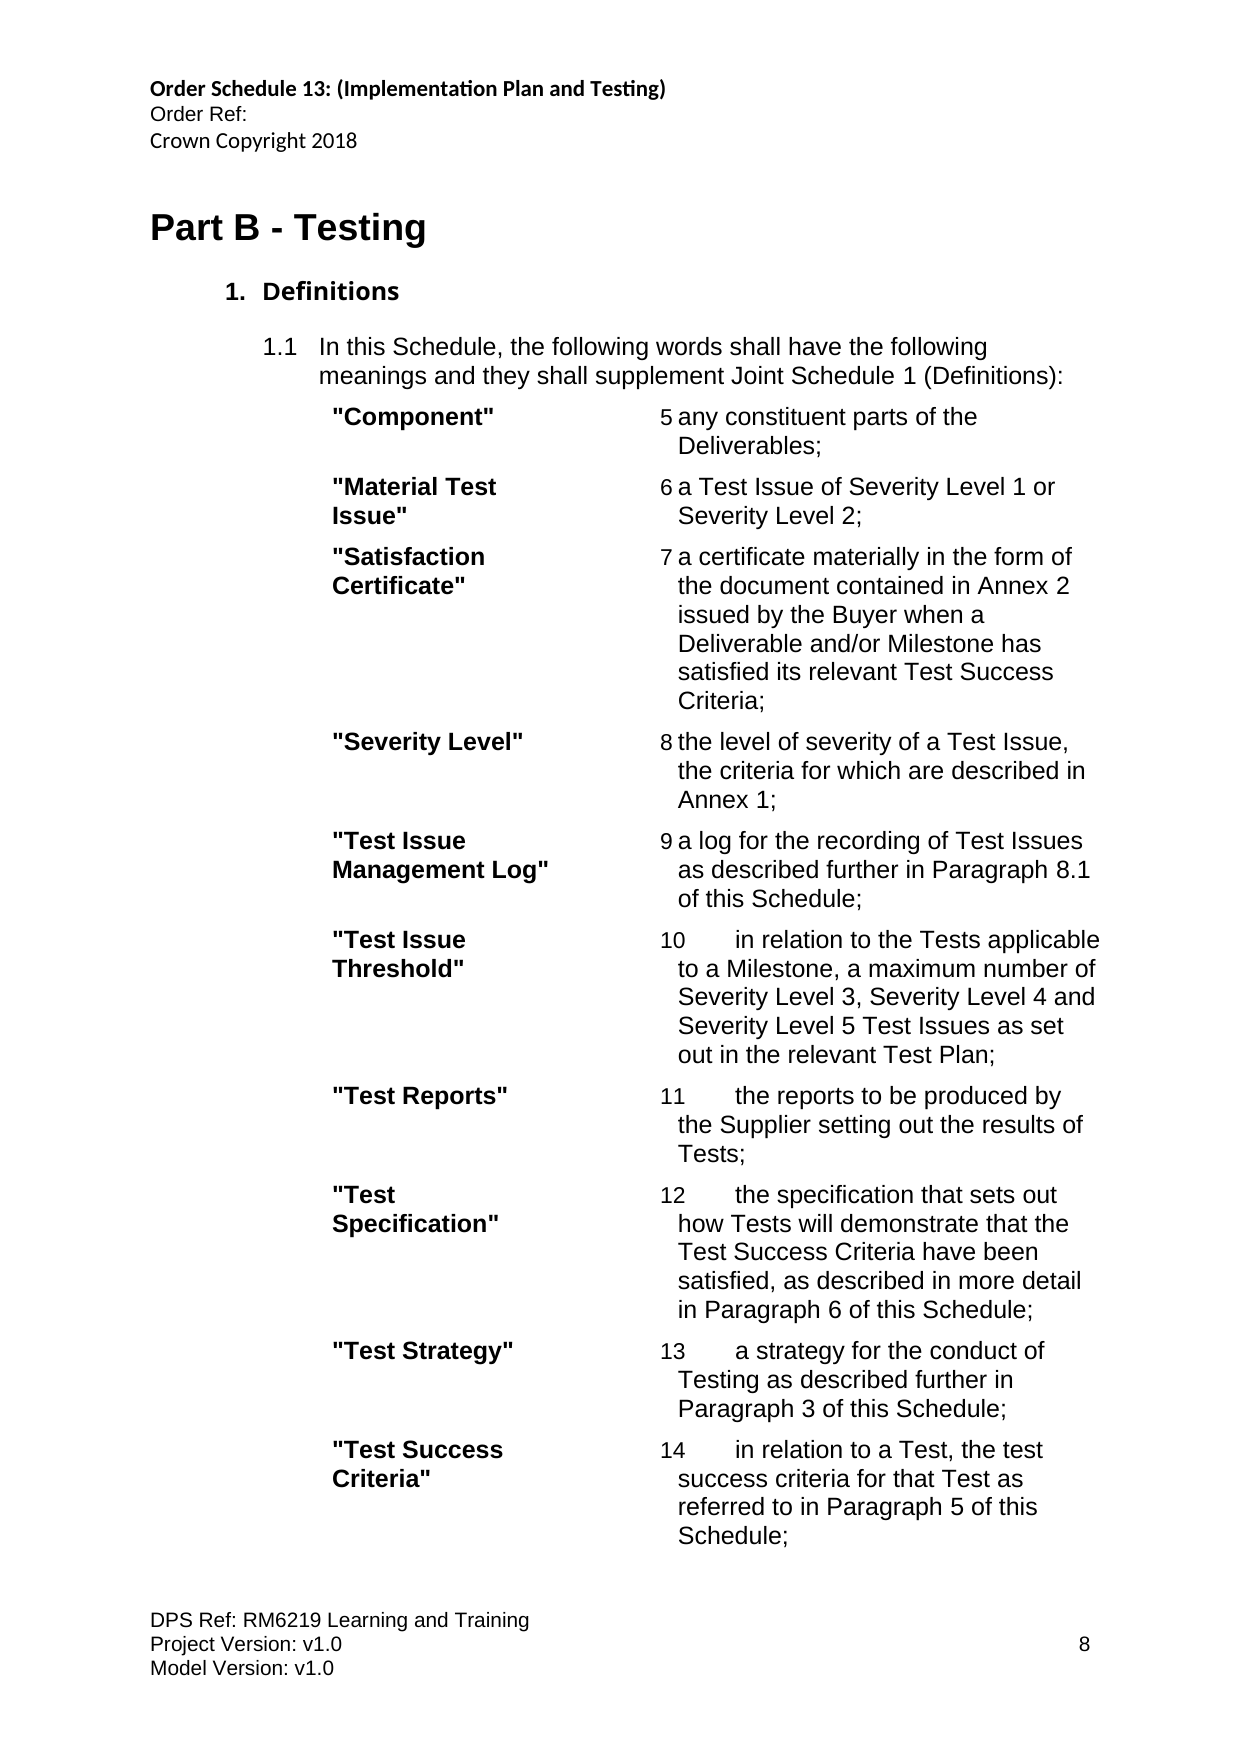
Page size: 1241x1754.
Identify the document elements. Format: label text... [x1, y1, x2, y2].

table_cell "Test Success Criteria" [246, 1435, 574, 1562]
table_cell in relation to a Test, the test success criteria for that Test as referred to in Paragraph 5 of this Schedule; [574, 1435, 1113, 1562]
table_cell the level of severity of a Test Issue, the criteria for which are described in Annex 1; [574, 727, 1113, 826]
table_header any constituent parts of the Deliverables; [574, 402, 1113, 472]
table_header "Component" [246, 402, 574, 472]
table_cell in relation to the Tests applicable to a Milestone, a maximum number of Severity Level 3, Severity Level 4 and Severity Level 5 Test Issues as set out in the relevant Test Plan; [574, 925, 1113, 1081]
table_cell a log for the recording of Test Issues as described further in Paragraph 8.1 of this Schedule; [574, 826, 1113, 925]
table_cell "Severity Level" [246, 727, 574, 826]
table_cell the reports to be produced by the Supplier setting out the results of Tests; [574, 1081, 1113, 1180]
text Part B - Testing [150, 205, 1090, 248]
list Definitions [225, 273, 1090, 307]
table_cell a Test Issue of Severity Level 1 or Severity Level 2; [574, 472, 1113, 542]
table_cell "Test Strategy" [246, 1336, 574, 1435]
list In this Schedule, the following words shall have the following meanings and they shall supplement Joint Schedule 1 (Definitions): [262, 332, 1090, 390]
table_cell "Test Issue Management Log" [246, 826, 574, 925]
table_cell "Satisfaction Certificate" [246, 542, 574, 727]
table_cell "Test Issue Threshold" [246, 925, 574, 1081]
table_cell "Test Reports" [246, 1081, 574, 1180]
table_cell the specification that sets out how Tests will demonstrate that the Test Success Criteria have been satisfied, as described in more detail in Paragraph 6 of this Schedule; [574, 1180, 1113, 1336]
table_cell "Material Test Issue" [246, 472, 574, 542]
table_cell a certificate materially in the form of the document contained in Annex 2 issued by the Buyer when a Deliverable and/or Milestone has satisfied its relevant Test Success Criteria; [574, 542, 1113, 727]
table_cell a strategy for the conduct of Testing as described further in Paragraph 3 of this Schedule; [574, 1336, 1113, 1435]
table_cell "Test Specification" [246, 1180, 574, 1336]
